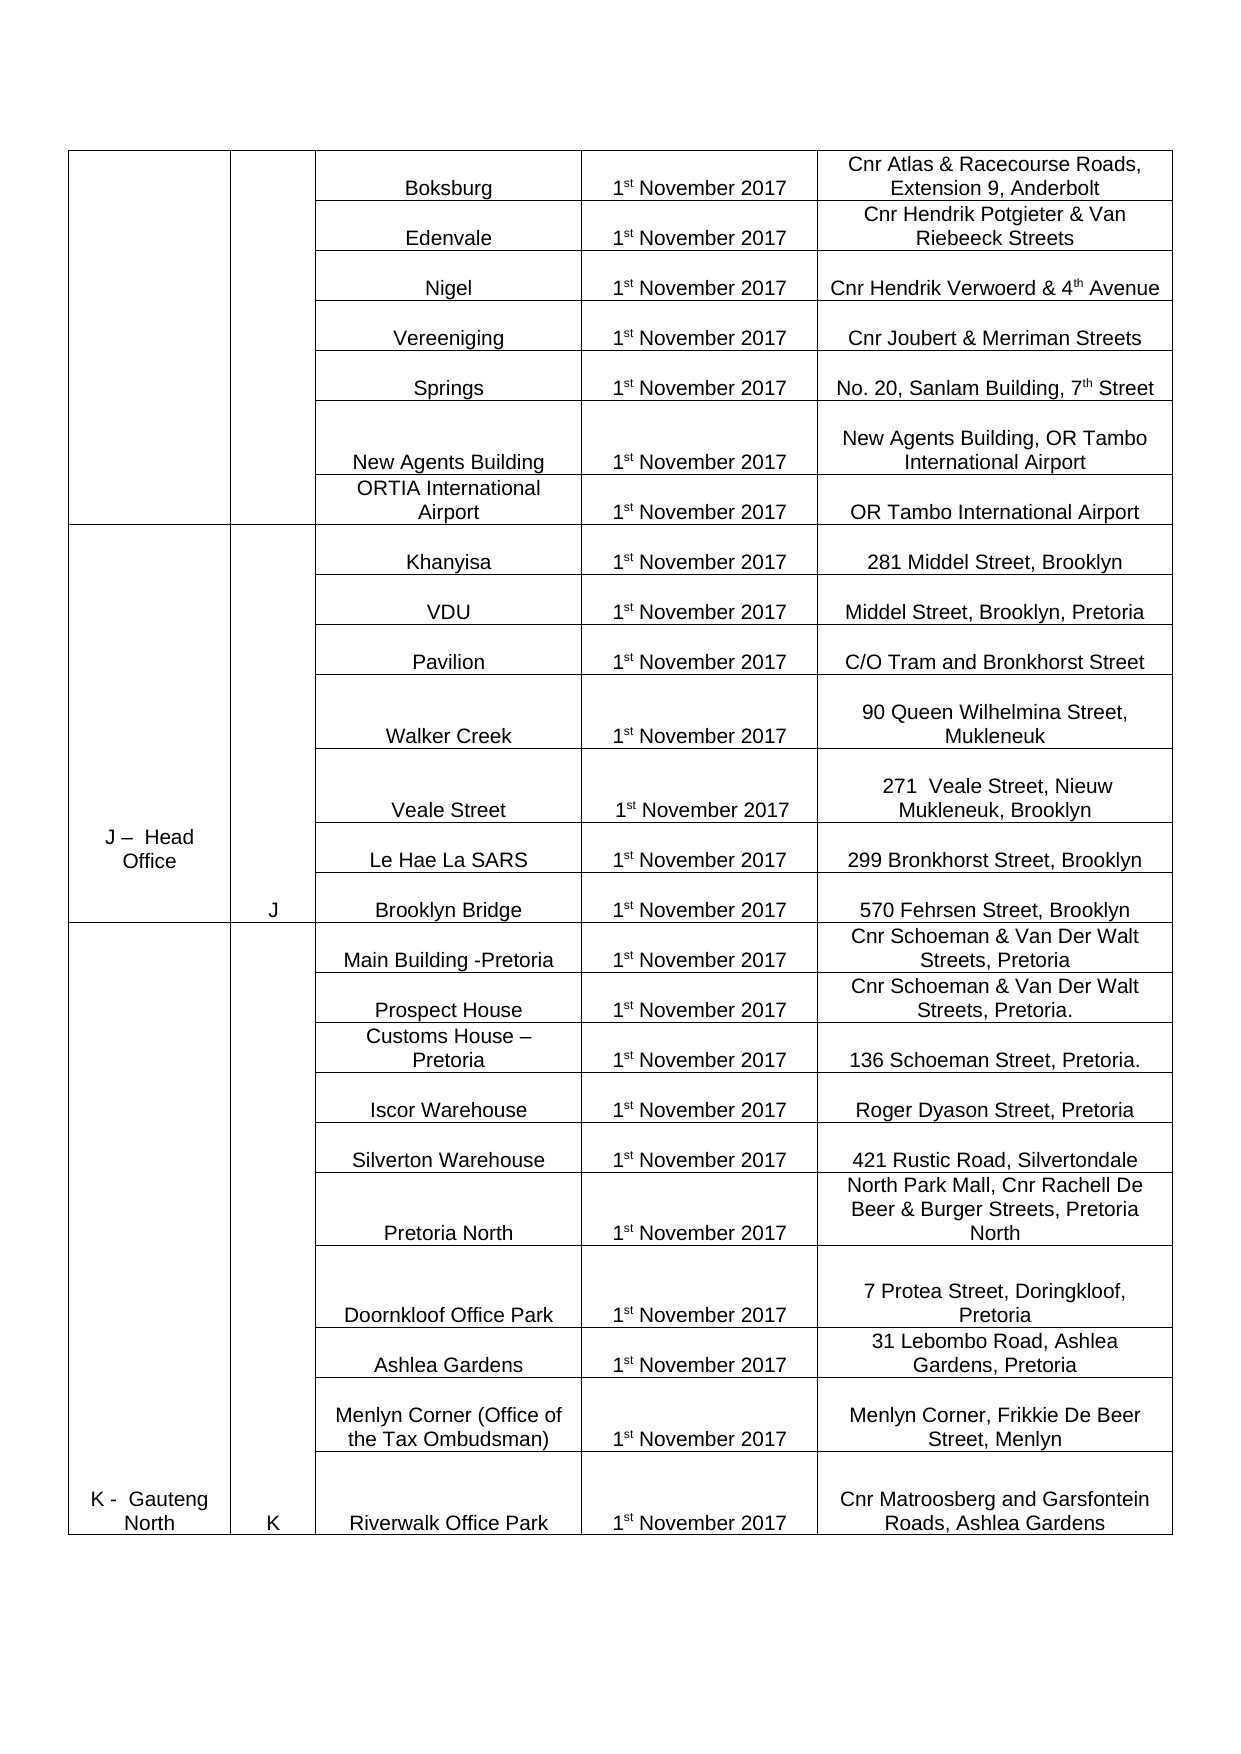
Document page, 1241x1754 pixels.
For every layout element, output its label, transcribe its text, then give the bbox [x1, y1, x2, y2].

table_cell Cnr Atlas & Racecourse Roads, Extension 9, Anderbolt [818, 151, 1172, 200]
table_cell Nigel [316, 251, 581, 300]
table_cell Iscor Warehouse [316, 1073, 581, 1122]
table_cell 570 Fehrsen Street, Brooklyn [818, 873, 1172, 922]
table_cell No. 20, Sanlam Building, 7th Street [818, 351, 1172, 400]
table_cell 1st November 2017 [582, 1246, 817, 1327]
table_cell Veale Street [316, 749, 581, 822]
table_cell 1st November 2017 [582, 1452, 817, 1534]
table_cell 90 Queen Wilhelmina Street, Mukleneuk [818, 675, 1172, 748]
table_cell 421 Rustic Road, Silvertondale [818, 1123, 1172, 1172]
table_cell 281 Middel Street, Brooklyn [818, 525, 1172, 574]
table_cell New Agents Building, OR Tambo International Airport [818, 401, 1172, 474]
table_cell Cnr Matroosberg and Garsfontein Roads, Ashlea Gardens [818, 1452, 1172, 1534]
table_cell 1st November 2017 [582, 151, 817, 200]
table_cell Cnr Schoeman & Van Der Walt Streets, Pretoria [818, 923, 1172, 972]
table_cell 1st November 2017 [582, 525, 817, 574]
table_cell Cnr Hendrik Potgieter & Van Riebeeck Streets [818, 201, 1172, 250]
table_cell Boksburg [316, 151, 581, 200]
table_cell VDU [316, 575, 581, 624]
table_cell K [231, 923, 315, 1534]
table_cell Walker Creek [316, 675, 581, 748]
table_cell Edenvale [316, 201, 581, 250]
table_cell 1st November 2017 [582, 749, 817, 822]
table_cell 1st November 2017 [582, 675, 817, 748]
table_cell 1st November 2017 [582, 201, 817, 250]
table_cell 1st November 2017 [582, 873, 817, 922]
table_cell Silverton Warehouse [316, 1123, 581, 1172]
table_cell Menlyn Corner (Office of the Tax Ombudsman) [316, 1378, 581, 1451]
table_cell 136 Schoeman Street, Pretoria. [818, 1023, 1172, 1072]
table_cell Ashlea Gardens [316, 1328, 581, 1377]
table_cell Prospect House [316, 973, 581, 1022]
table_cell J [231, 525, 315, 922]
table_cell 1st November 2017 [582, 625, 817, 674]
table_cell 1st November 2017 [582, 1328, 817, 1377]
table_cell Main Building -Pretoria [316, 923, 581, 972]
table_cell 7 Protea Street, Doringkloof, Pretoria [818, 1246, 1172, 1327]
table_cell Cnr Hendrik Verwoerd & 4th Avenue [818, 251, 1172, 300]
table_cell 299 Bronkhorst Street, Brooklyn [818, 823, 1172, 872]
table_cell Doornkloof Office Park [316, 1246, 581, 1327]
table_cell 1st November 2017 [582, 351, 817, 400]
table_cell Roger Dyason Street, Pretoria [818, 1073, 1172, 1122]
table_cell J – Head Office [69, 525, 230, 922]
table_cell 1st November 2017 [582, 1173, 817, 1245]
table_cell 1st November 2017 [582, 301, 817, 350]
table_cell 1st November 2017 [582, 1123, 817, 1172]
table_cell Cnr Schoeman & Van Der Walt Streets, Pretoria. [818, 973, 1172, 1022]
table_cell Menlyn Corner, Frikkie De Beer Street, Menlyn [818, 1378, 1172, 1451]
table_cell 1st November 2017 [582, 1073, 817, 1122]
table_cell Middel Street, Brooklyn, Pretoria [818, 575, 1172, 624]
table_cell New Agents Building [316, 401, 581, 474]
table_cell Cnr Joubert & Merriman Streets [818, 301, 1172, 350]
table_cell Khanyisa [316, 525, 581, 574]
table_cell Customs House – Pretoria [316, 1023, 581, 1072]
table_cell ORTIA International Airport [316, 475, 581, 524]
table_cell Pretoria North [316, 1173, 581, 1245]
table_cell Springs [316, 351, 581, 400]
table_cell 1st November 2017 [582, 1023, 817, 1072]
table_cell 1st November 2017 [582, 401, 817, 474]
table_cell 1st November 2017 [582, 575, 817, 624]
table_cell Riverwalk Office Park [316, 1452, 581, 1534]
table_cell 31 Lebombo Road, Ashlea Gardens, Pretoria [818, 1328, 1172, 1377]
table_cell C/O Tram and Bronkhorst Street [818, 625, 1172, 674]
table_cell Le Hae La SARS [316, 823, 581, 872]
table_cell K - Gauteng North [69, 923, 230, 1534]
table_cell 1st November 2017 [582, 251, 817, 300]
table_cell Vereeniging [316, 301, 581, 350]
table_cell Brooklyn Bridge [316, 873, 581, 922]
table_cell 1st November 2017 [582, 823, 817, 872]
table_cell 1st November 2017 [582, 475, 817, 524]
table_cell 271 Veale Street, Nieuw Mukleneuk, Brooklyn [818, 749, 1172, 822]
table_cell 1st November 2017 [582, 973, 817, 1022]
table_cell Pavilion [316, 625, 581, 674]
table_cell OR Tambo International Airport [818, 475, 1172, 524]
table_cell 1st November 2017 [582, 923, 817, 972]
table_cell North Park Mall, Cnr Rachell De Beer & Burger Streets, Pretoria North [818, 1173, 1172, 1245]
table_cell 1st November 2017 [582, 1378, 817, 1451]
